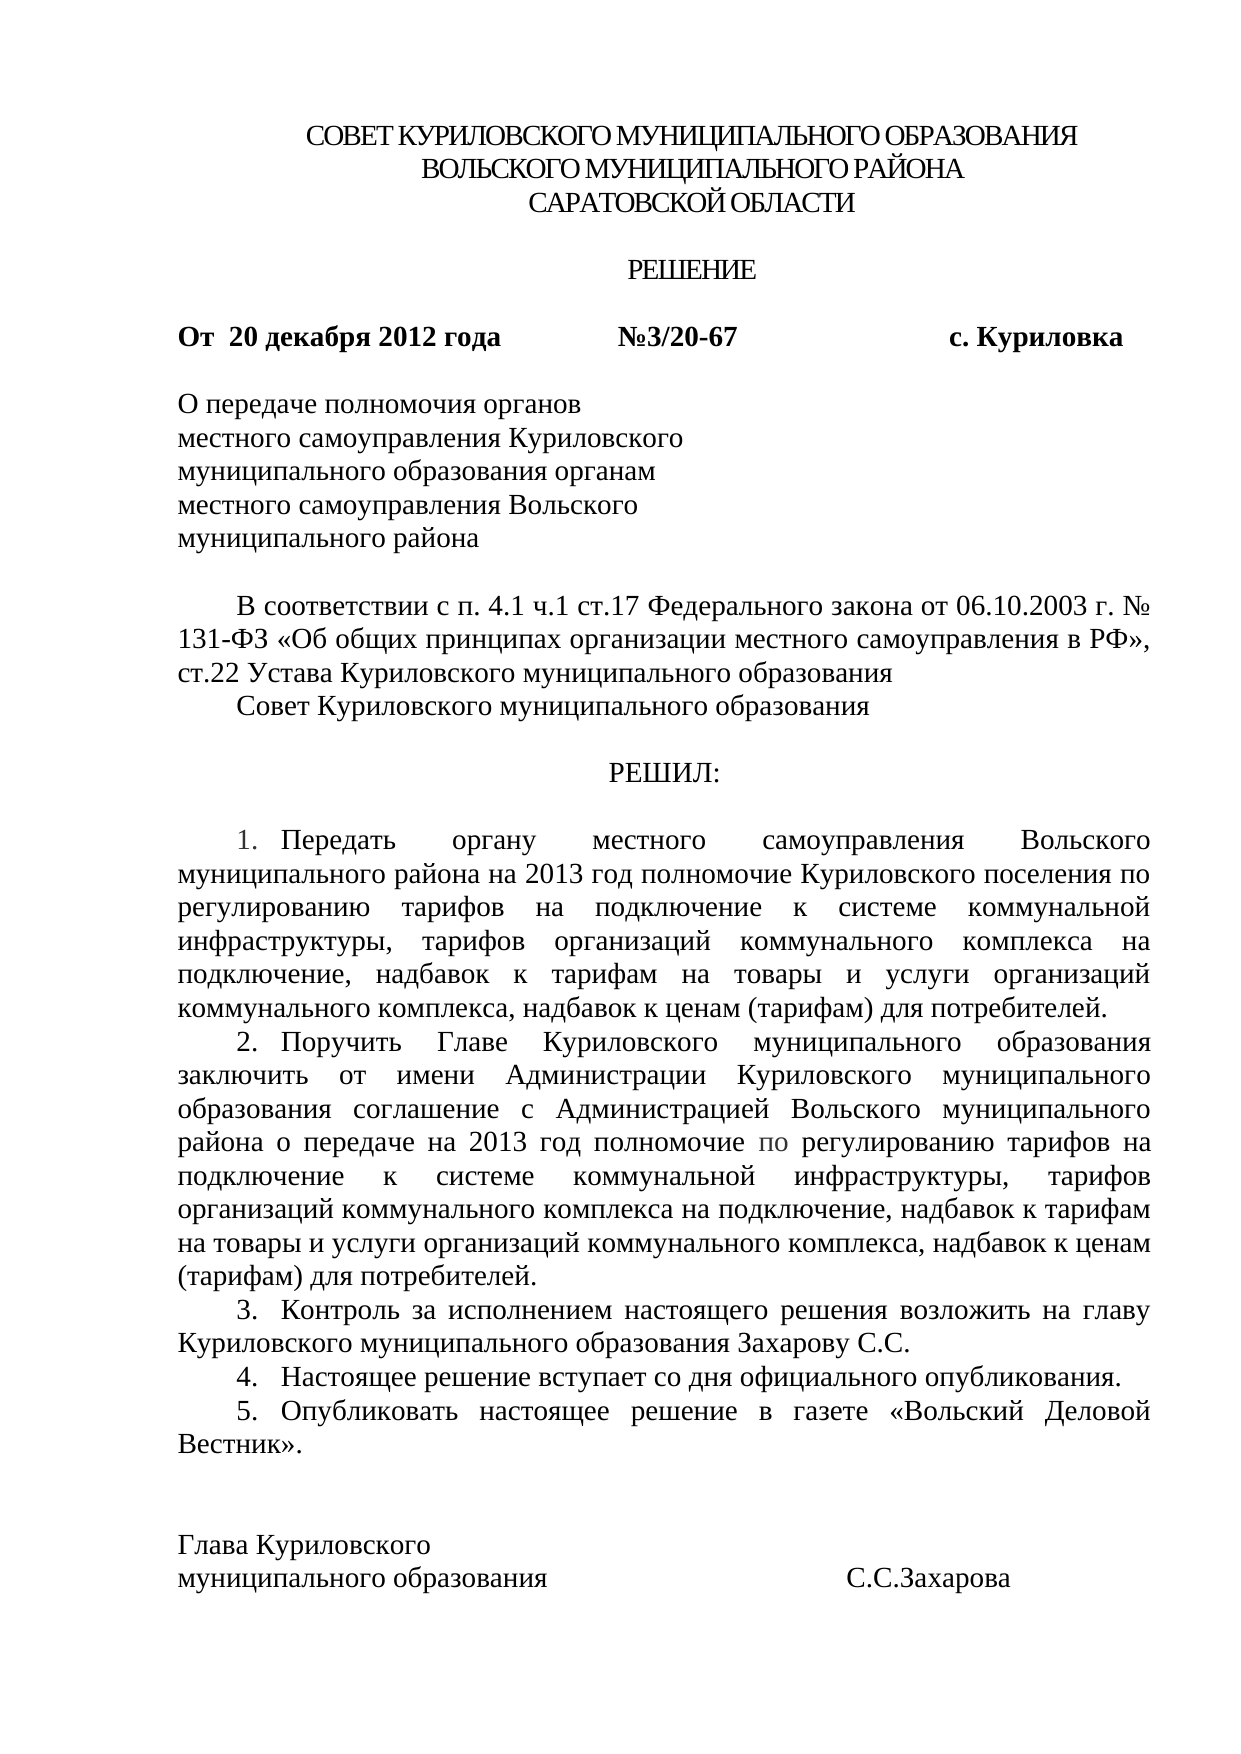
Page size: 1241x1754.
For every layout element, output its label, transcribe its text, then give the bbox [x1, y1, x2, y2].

text местного самоуправления Вольского [177, 487, 1152, 521]
text Глава Куриловского [177, 1527, 1152, 1560]
text муниципального района [177, 521, 1152, 554]
list Опубликовать настоящее решение в газете «Вольский Деловой Вестник». [177, 1393, 1152, 1460]
list Передать органу местного самоуправления Вольского муниципального района на 2013 год полномочие Куриловского поселения по регулированию тарифов на подключение к системе коммунальной инфраструктуры, тарифов организаций коммунального комплекса на подключение, надбавок к тарифам на товары и услуги организаций коммунального комплекса, надбавок к ценам (тарифам) для потребителей. [177, 822, 1151, 1024]
text Совет Куриловского муниципального образования [177, 688, 1152, 722]
text местного самоуправления Куриловского [177, 420, 1152, 453]
title От 20 декабря 2012 года №3/20-67 с. Куриловка [177, 319, 1152, 353]
list Контроль за исполнением настоящего решения возложить на главу Куриловского муниципального образования Захарову С.С. [177, 1292, 1152, 1359]
text РЕШИЛ: [177, 755, 1152, 789]
title СОВЕТ КУРИЛОВСКОГО МУНИЦИПАЛЬНОГО ОБРАЗОВАНИЯ [234, 118, 1152, 152]
list Настоящее решение вступает со дня официального опубликования. [177, 1359, 1152, 1393]
text муниципального образования органам [177, 453, 1152, 487]
text муниципального образования С.С.Захарова [177, 1560, 1152, 1594]
text РЕШЕНИЕ [234, 252, 1152, 286]
text О передаче полномочия органов [177, 386, 1152, 420]
text В соответствии с п. 4.1 ч.1 ст.17 Федерального закона от 06.10.2003 г. № 131-ФЗ «Об общих принципах организации местного самоуправления в РФ», ст.22 Устава Куриловского муниципального образования [177, 588, 1152, 688]
list Поручить Главе Куриловского муниципального образования заключить от имени Администрации Куриловского муниципального образования соглашение с Администрацией Вольского муниципального района о передаче на 2013 год полномочие по регулированию тарифов на подключение к системе коммунальной инфраструктуры, тарифов организаций коммунального комплекса на подключение, надбавок к тарифам на товары и услуги организаций коммунального комплекса, надбавок к ценам (тарифам) для потребителей. [177, 1024, 1152, 1292]
text ВОЛЬСКОГО МУНИЦИПАЛЬНОГО РАЙОНА САРАТОВСКОЙ ОБЛАСТИ [234, 152, 1152, 219]
